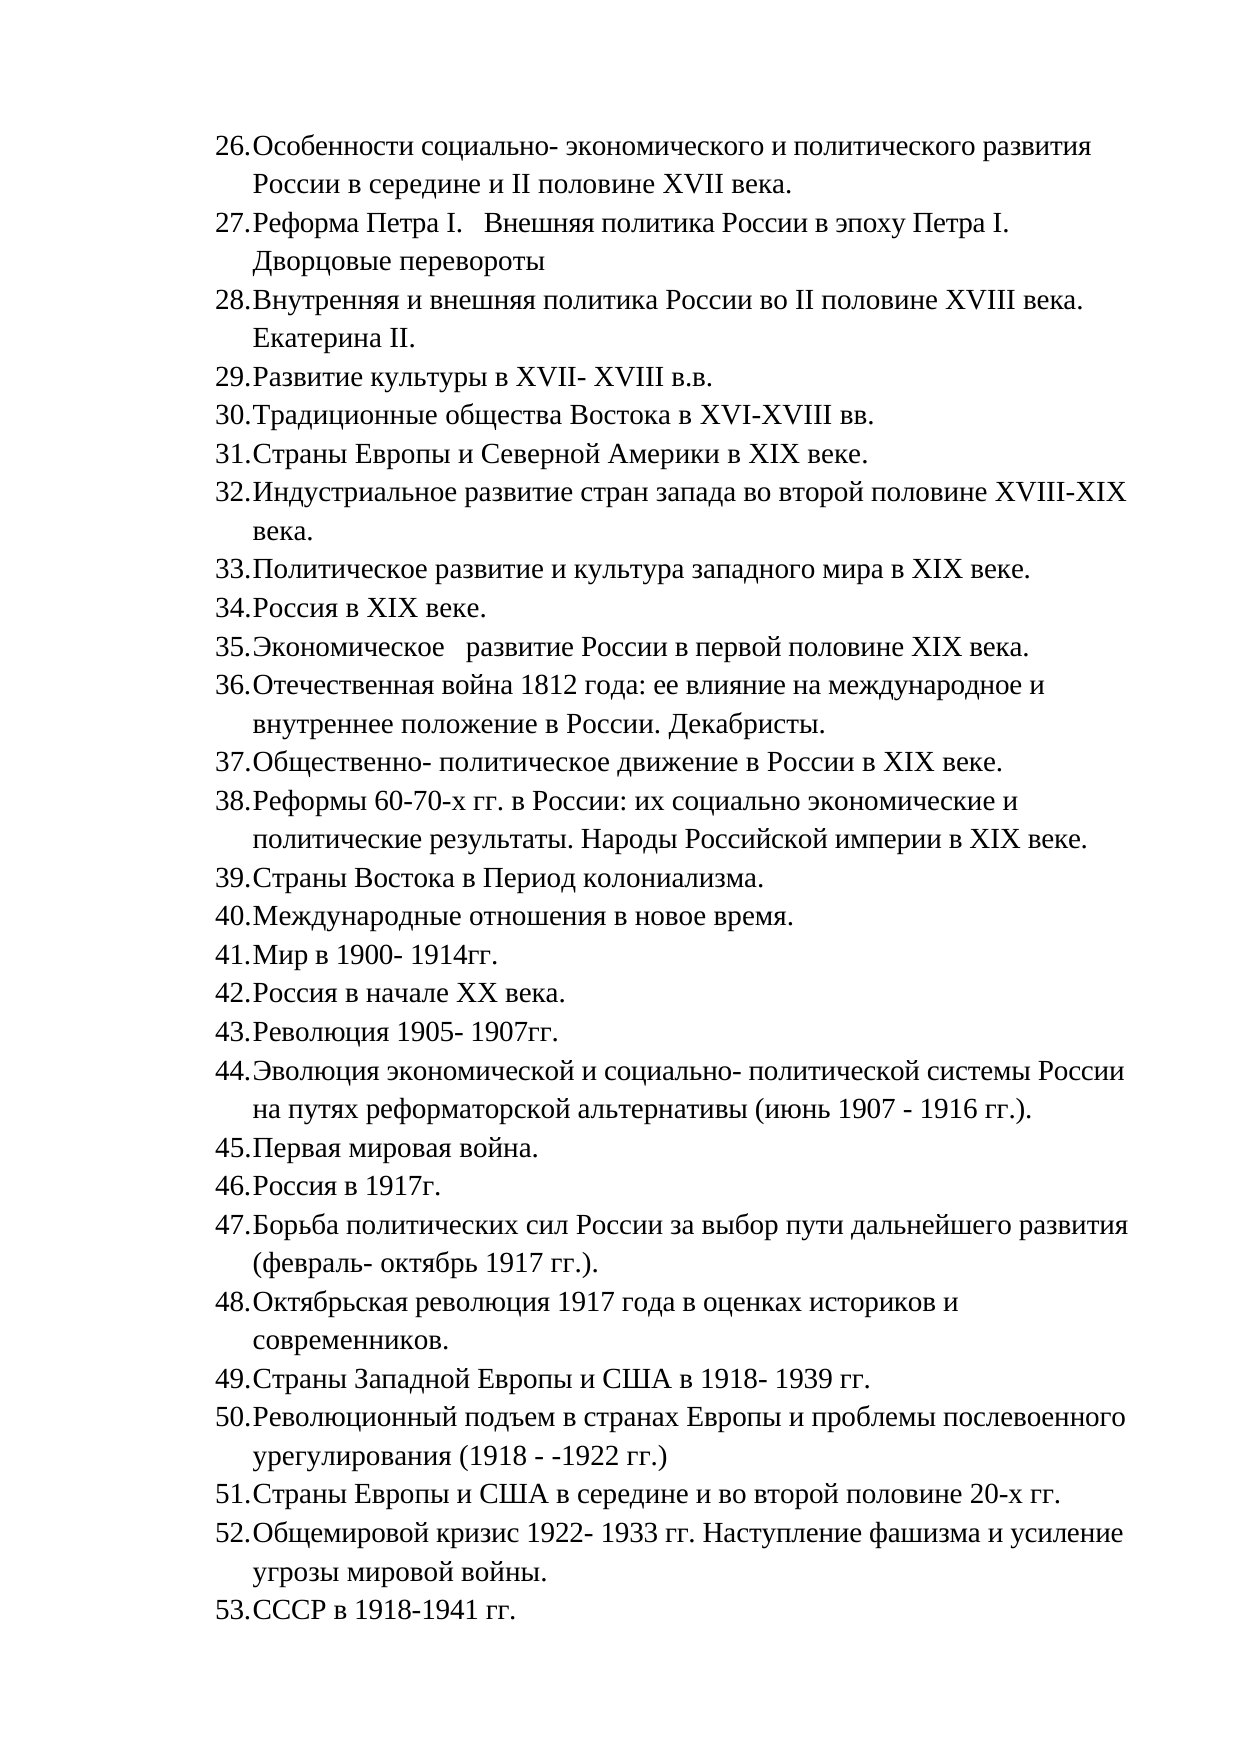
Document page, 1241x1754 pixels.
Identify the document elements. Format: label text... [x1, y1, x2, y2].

list Политическое развитие и культура западного мира в XIX веке. [215, 548, 1134, 587]
list Общественно- политическое движение в России в XIX веке. [215, 741, 1134, 779]
list Реформы 60-70-х гг. в России: их социально экономические и политические результаты. Народы Российской империи в XIX веке. [215, 779, 1104, 856]
list Революция 1905- 1907гг. [215, 1011, 1134, 1049]
list Развитие культуры в XVII- XVIII в.в. [215, 355, 1134, 394]
list Внутренняя и внешняя политика России во II половине XVIII века. Екатерина II. [215, 278, 1104, 355]
list Традиционные общества Востока в XVI-XVIII вв. [215, 394, 1134, 432]
list Революционный подъем в странах Европы и проблемы послевоенного урегулирования (1918 - -1922 гг.) [215, 1396, 1134, 1473]
list Страны Западной Европы и США в 1918- 1939 гг. [215, 1357, 1134, 1396]
list Реформа Петра I. Внешняя политика России в эпоху Петра I. Дворцовые перевороты [215, 201, 1044, 278]
list Мир в 1900- 1914гг. [215, 933, 1134, 972]
list Страны Европы и США в середине и во второй половине 20-х гг. [215, 1473, 1134, 1512]
list Страны Европы и Северной Америки в XIX веке. [215, 432, 1134, 471]
list Экономическое развитие России в первой половине XIX века. [215, 625, 1134, 664]
list Россия в начале XX века. [215, 972, 1134, 1011]
list Борьба политических сил России за выбор пути дальнейшего развития (февраль- октябрь 1917 гг.). [215, 1203, 1134, 1280]
list Особенности социально- экономического и политического развития России в середине и II половине XVII века. [215, 124, 1104, 201]
list Октябрьская революция 1917 года в оценках историков и современников. [215, 1280, 984, 1357]
list СССР в 1918-1941 гг. [215, 1589, 1134, 1627]
list Первая мировая война. [215, 1126, 1134, 1165]
list Эволюция экономической и социально- политической системы России на путях реформаторской альтернативы (июнь 1907 - 1916 гг.). [215, 1049, 1134, 1126]
list Россия в XIX веке. [215, 587, 1134, 625]
list Международные отношения в новое время. [215, 895, 1134, 933]
list Россия в 1917г. [215, 1165, 1134, 1203]
list Отечественная война 1812 года: ее влияние на международное и внутреннее положение в России. Декабристы. [215, 664, 1074, 741]
list Страны Востока в Период колониализма. [215, 856, 1134, 895]
list Индустриальное развитие стран запада во второй половине XVIII-XIX века. [215, 471, 1134, 548]
list Общемировой кризис 1922- 1933 гг. Наступление фашизма и усиление угрозы мировой войны. [215, 1512, 1134, 1589]
